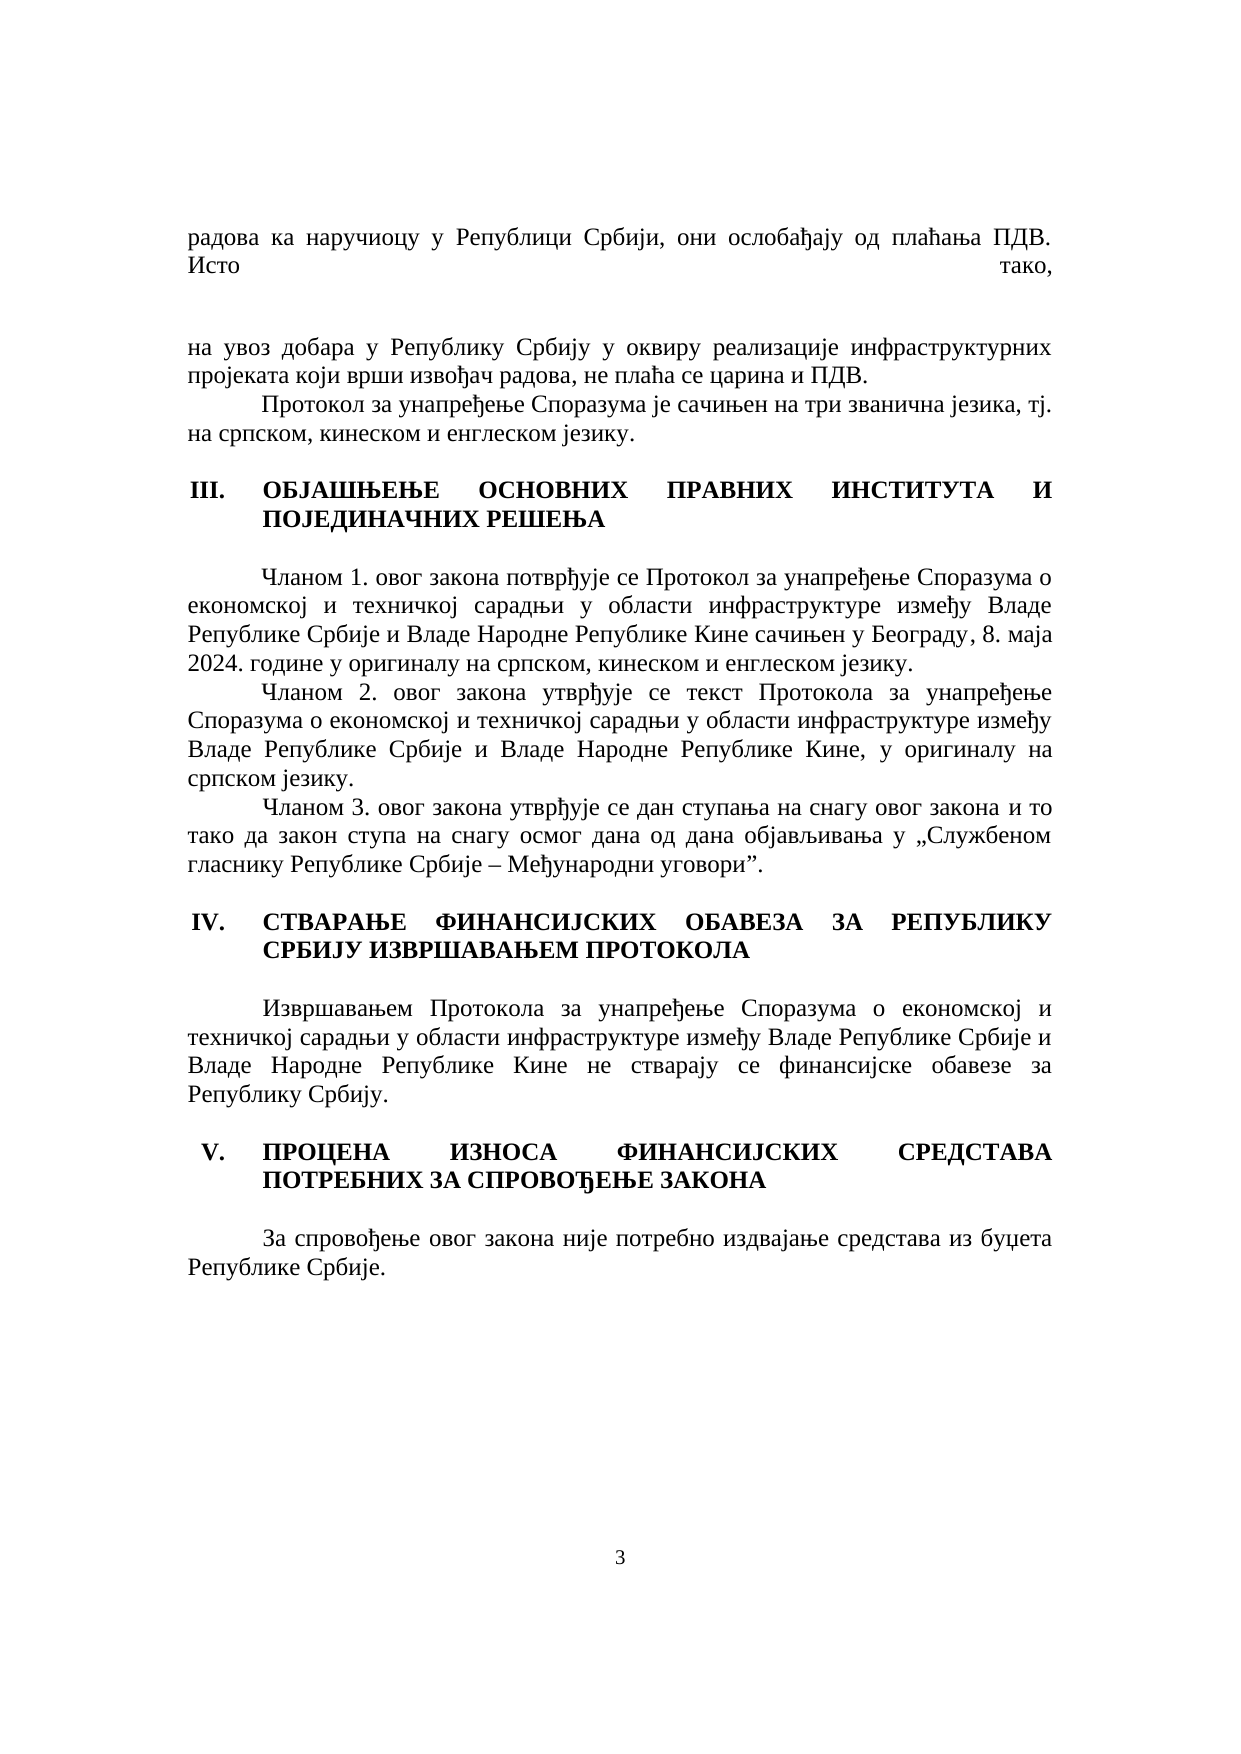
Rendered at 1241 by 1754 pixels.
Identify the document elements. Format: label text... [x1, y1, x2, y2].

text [187, 222, 1053, 303]
list ОБЈАШЊЕЊЕ ОСНОВНИХ ПРАВНИХ ИНСТИТУТА И ПОЈЕДИНАЧНИХ РЕШЕЊА [225, 476, 1053, 533]
text Чланом 3. овог закона утврђује се дан ступања на снагу овог закона и то тако да закон ступа на снагу осмог дана од дана објављивања у „Службеном гласнику Републике Србије – Међународни уговори”. [187, 792, 1053, 878]
text За спровођење овог закона није потребно издвајање средстава из буџета Републике Србије. [187, 1223, 1053, 1281]
text на увоз добара у Републику Србију у оквиру реализације инфраструктурних пројеката који врши извођач радова, не плаћа се царина и ПДВ. [187, 332, 1053, 389]
text Извршавањем Протокола за унапређење Споразума о економској и техничкој сарадњи у области инфраструктуре између Владе Републике Србије и Владе Народне Републике Кине не стварају се финансијске обавезе за Републику Србију. [187, 993, 1053, 1108]
list ПРОЦЕНА ИЗНОСА ФИНАНСИЈСКИХ СРЕДСТАВА ПОТРЕБНИХ ЗА СПРОВОЂЕЊЕ ЗАКОНА [225, 1137, 1053, 1194]
text Протокол за унапређење Споразума је сачињен на три званична језика, тј. на српском, кинеском и енглеском језику. [187, 389, 1053, 447]
text Чланом 1. овог закона потврђује се Протокол за унапређење Споразума о економској и техничкој сарадњи у области инфраструктуре између Владе Републике Србије и Владе Народне Републике Кине сачињен у Београду, 8. маја 2024. године у оригиналу на српском, кинеском и енглеском језику. [187, 562, 1053, 677]
text Чланом 2. овог закона утврђује се текст Протокола за унапређење Споразума о економској и техничкој сарадњи у области инфраструктуре између Владе Републике Србије и Владе Народне Републике Кине, у оригиналу на српском језику. [187, 677, 1053, 792]
list СТВАРАЊЕ ФИНАНСИЈСКИХ ОБАВЕЗА ЗА РЕПУБЛИКУ СРБИЈУ ИЗВРШАВАЊЕМ ПРОТОКОЛА [225, 907, 1053, 964]
